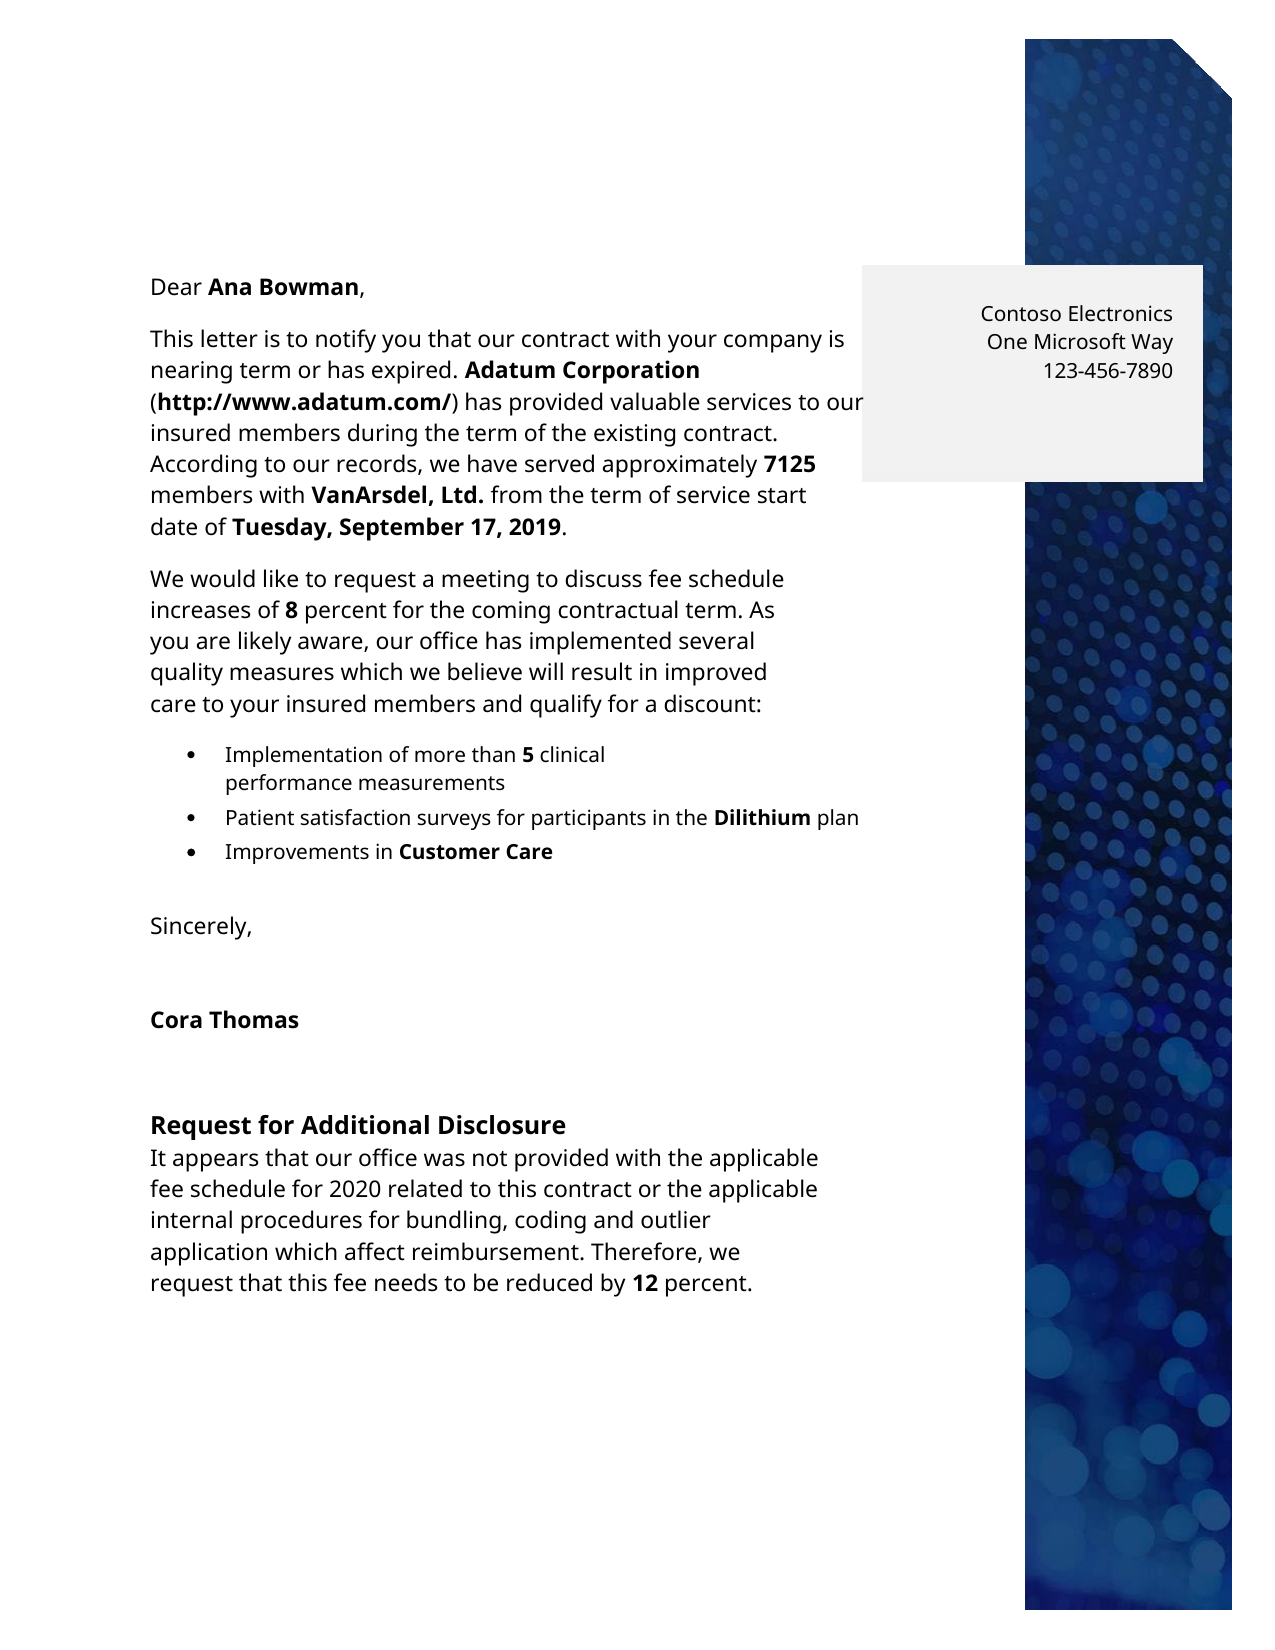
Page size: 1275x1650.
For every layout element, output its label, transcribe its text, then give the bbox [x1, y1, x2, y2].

text We would like to request a meeting to discuss fee schedule increases of 8 percent for the coming contractual term. As you are likely aware, our office has implemented several quality measures which we believe will result in improved care to your insured members and qualify for a discount: [150, 562, 820, 719]
text This letter is to notify you that our contract with your company is nearing term or has expired. Adatum Corporation (http://www.adatum.com/) has provided valuable services to our insured members during the term of the existing contract. [150, 323, 879, 448]
list Patient satisfaction surveys for participants in the Dilithium plan [187, 803, 1185, 831]
text Cora Thomas [150, 1004, 1185, 1036]
text Request for Additional Disclosure [150, 1108, 1185, 1142]
text It appears that our office was not provided with the applicable fee schedule for 2020 related to this contract or the applicable internal procedures for bundling, coding and outlier application which affect reimbursement. Therefore, we request that this fee needs to be reduced by 12 percent. [150, 1142, 826, 1298]
list Improvements in Customer Care [187, 837, 1185, 866]
picture [862, 38, 1232, 1610]
list Implementation of more than 5 clinical performance measurements [187, 740, 705, 797]
text Sincerely, [150, 910, 1185, 941]
text According to our records, we have served approximately 7125 members with VanArsdel, Ltd. from the term of service start date of Tuesday, September 17, 2019. [150, 448, 817, 542]
text Dear Ana Bowman, [150, 271, 1185, 302]
